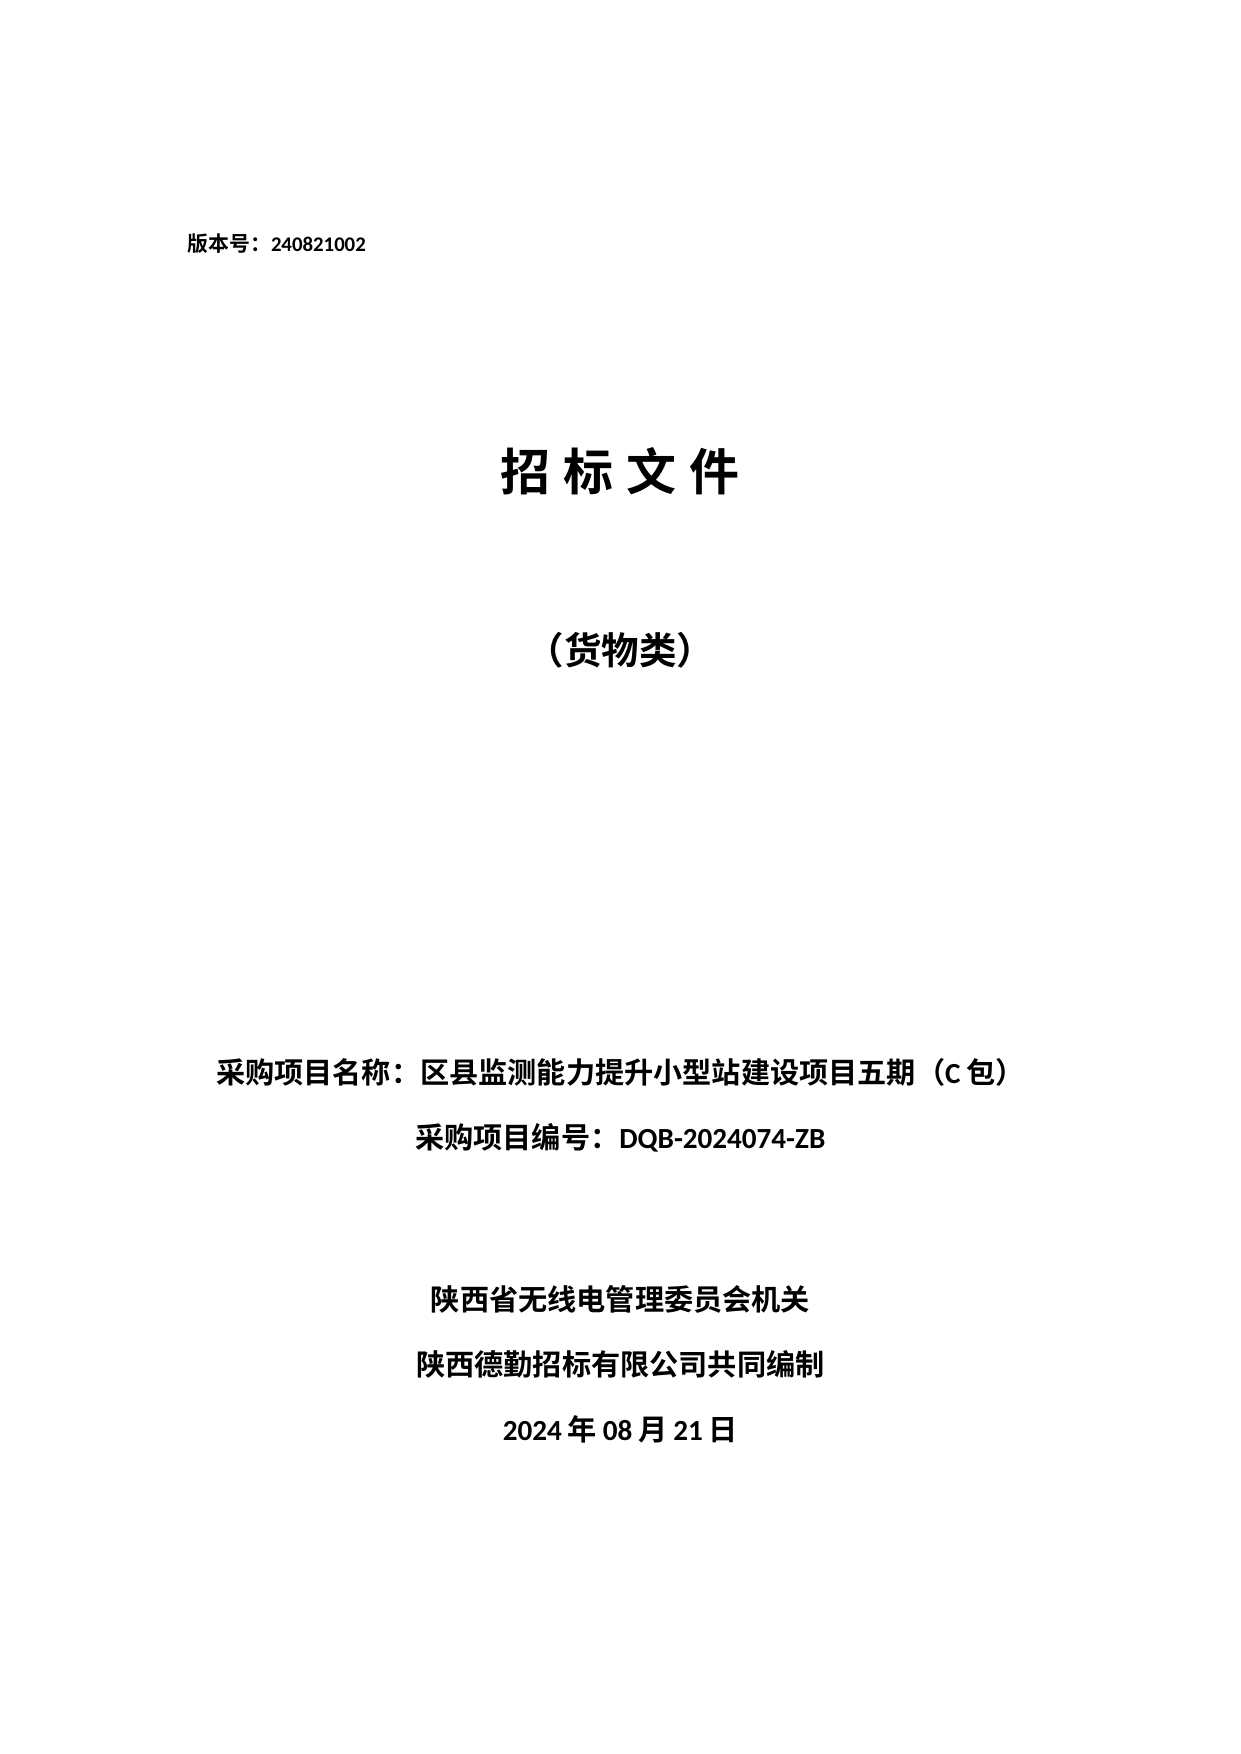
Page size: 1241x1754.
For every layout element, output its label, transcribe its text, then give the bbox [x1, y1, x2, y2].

text （货物类） [187, 617, 1053, 1039]
text 招 标 文 件 [187, 422, 1053, 617]
text 2024年08月21日 [187, 1397, 1053, 1462]
text 采购项目编号：DQB-2024074-ZB [187, 1104, 1053, 1267]
text 陕西省无线电管理委员会机关 [187, 1267, 1053, 1332]
text 陕西德勤招标有限公司共同编制 [187, 1332, 1053, 1397]
text 采购项目名称：区县监测能力提升小型站建设项目五期（C包） [187, 1039, 1053, 1104]
text 版本号：240821002 [187, 227, 1053, 422]
